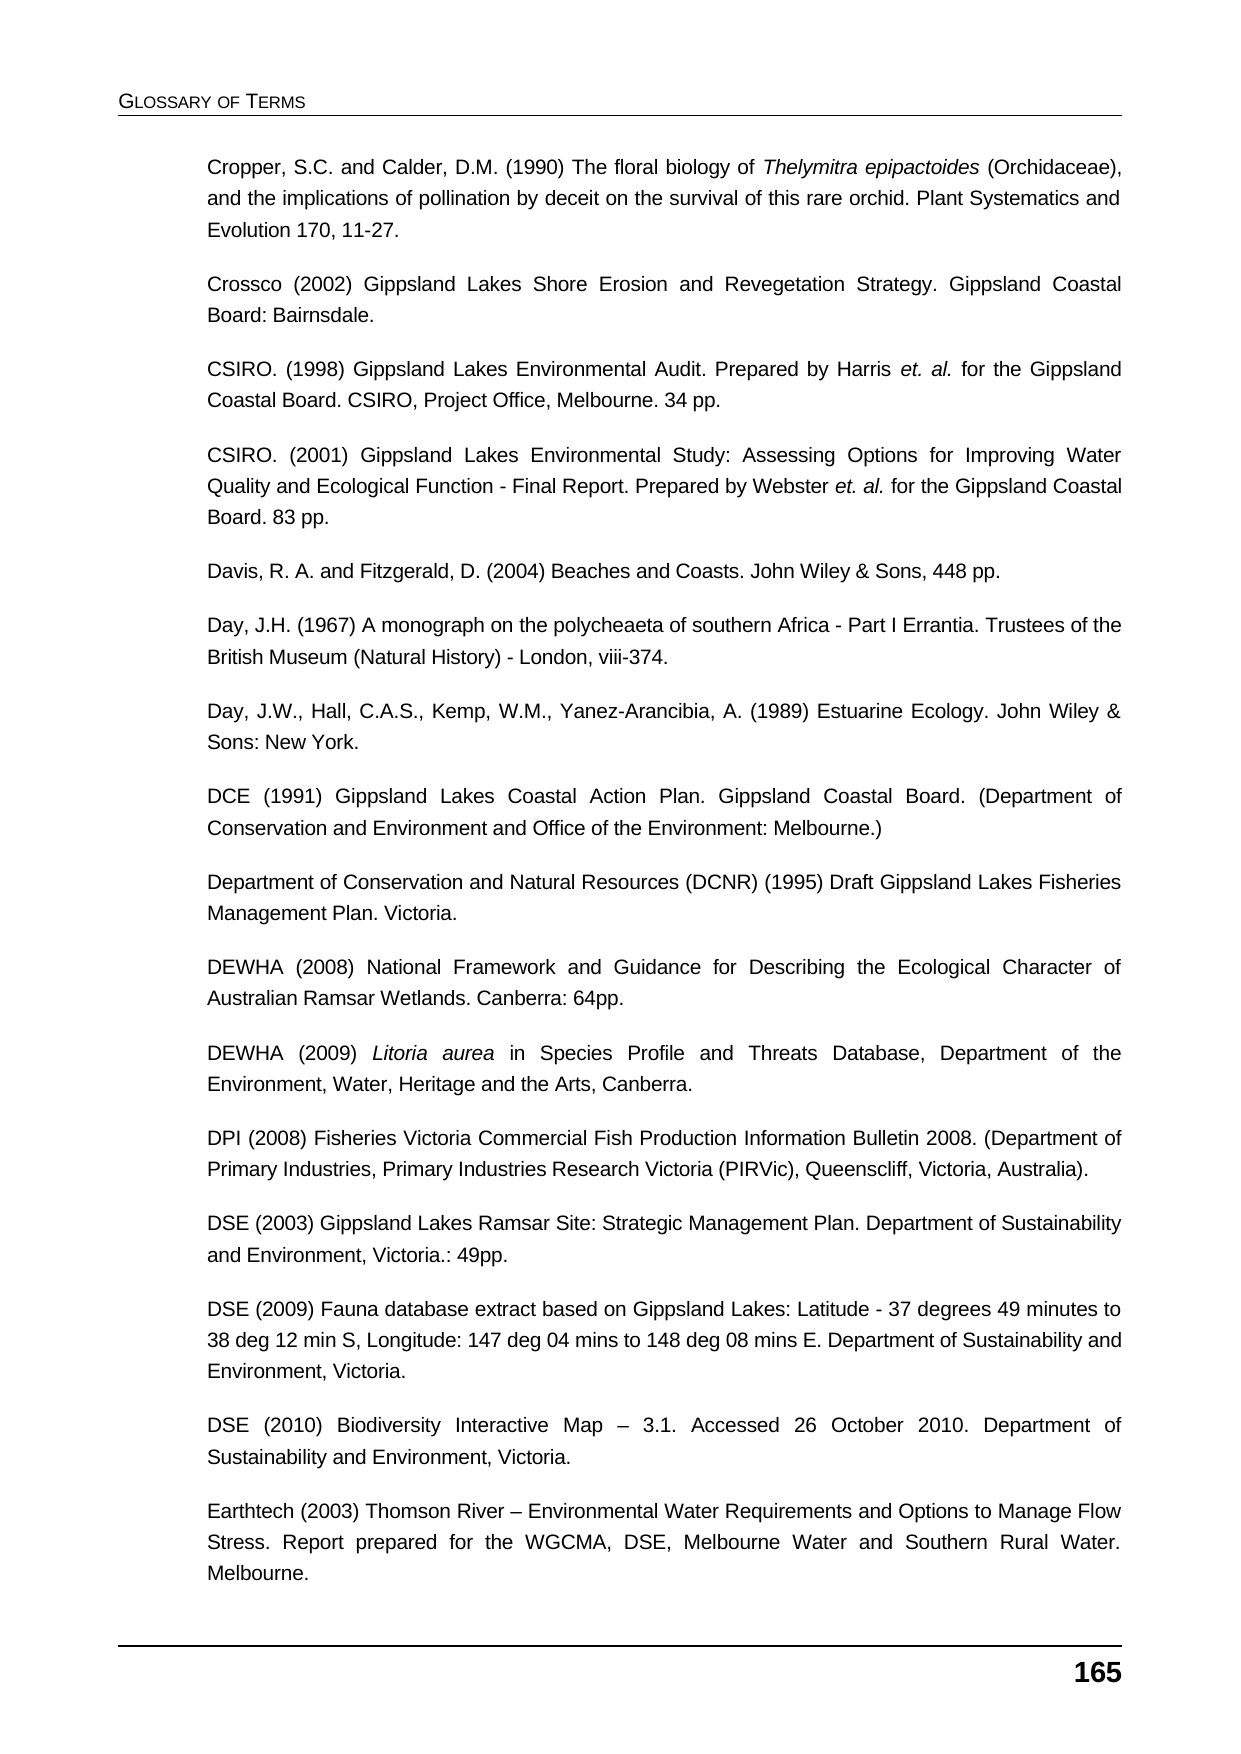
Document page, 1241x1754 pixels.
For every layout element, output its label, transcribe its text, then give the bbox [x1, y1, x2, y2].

text Day, J.H. (1967) A monograph on the polycheaeta of southern - Part I Errantia. Trustees of the British Museum (Natural History) - London, viii-374. [207, 606, 1122, 668]
text Department of Conservation and Natural Resources (DCNR) (1995) Fisheries Management Plan. . [207, 862, 1122, 925]
text DPI (2008) Fisheries Victoria Commercial Fish Production Information Bulletin 2008. (Department of Primary Industries, Primary Industries Research Victoria (PIRVic), Queenscliff, Victoria, Australia). [207, 1118, 1122, 1181]
text Cropper, S.C. and Calder, D.M. (1990) The floral biology of Thelymitra epipactoides (Orchidaceae), and the implications of pollination by deceit on the survival of this rare orchid. Plant Systematics and Evolution 170, 11-27. [207, 148, 1122, 241]
text DEWHA (2008) National Framework and Guidance for Describing the Ecological Character of Australian Ramsar Wetlands. : 64pp. [207, 948, 1122, 1010]
text DCE (1991) Coastal Action Plan. Gippsland Coastal Board. (Department of Conservation and Environment and Office of the Environment: .) [207, 777, 1122, 839]
text Day, J.W., Hall, C.A.S., Kemp, W.M., Yanez-Arancibia, A. (1989) Estuarine Ecology. John Wiley & Sons: . [207, 691, 1122, 754]
text CSIRO. (2001) Environmental Study: Assessing Options for Improving Water Quality and Ecological Function - Final Report. Prepared by Webster et. al. for the Gippsland Coastal Board. 83 pp. [207, 435, 1122, 529]
text CSIRO. (1998) Gippsland Lakes Environmental Audit. Prepared by Harris et. al. for the Gippsland Coastal Board. CSIRO, Project Office, . 34 pp. [207, 350, 1122, 412]
text Crossco (2002) Gippsland Lakes Shore Erosion and Revegetation Strategy. Gippsland Coastal Board: Bairnsdale. [207, 264, 1122, 327]
text DSE (2009) Fauna database extract based on : Latitude - 37 degrees 49 minutes to 38 deg 12 min S, Longitude: 147 deg 04 mins to 148 deg 08 mins E. Department of Sustainability and Environment, . [207, 1289, 1122, 1383]
text DEWHA (2009) Litoria aurea in Species Profile and Threats Database, Department of the Environment, Water, Heritage and the Arts, Canberra. [207, 1033, 1122, 1096]
text DSE (2010) Biodiversity Interactive Map – 3.1. Accessed 26 October 2010. Department of Sustainability and Environment, Victoria. [207, 1406, 1122, 1468]
text DSE (2003) Ramsar Site: Strategic Management Plan. Department of Sustainability and Environment, Victoria.: 49pp. [207, 1204, 1122, 1266]
text Davis, R. A. and Fitzgerald, D. (2004) Beaches and Coasts. John Wiley & Sons, 448 pp. [207, 552, 1122, 583]
text Earthtech (2003) Thomson River – Environmental Water Requirements and Options to Manage Flow Stress. Report prepared for the WGCMA, DSE, Melbourne Water and Southern Rural Water. . [207, 1491, 1122, 1585]
